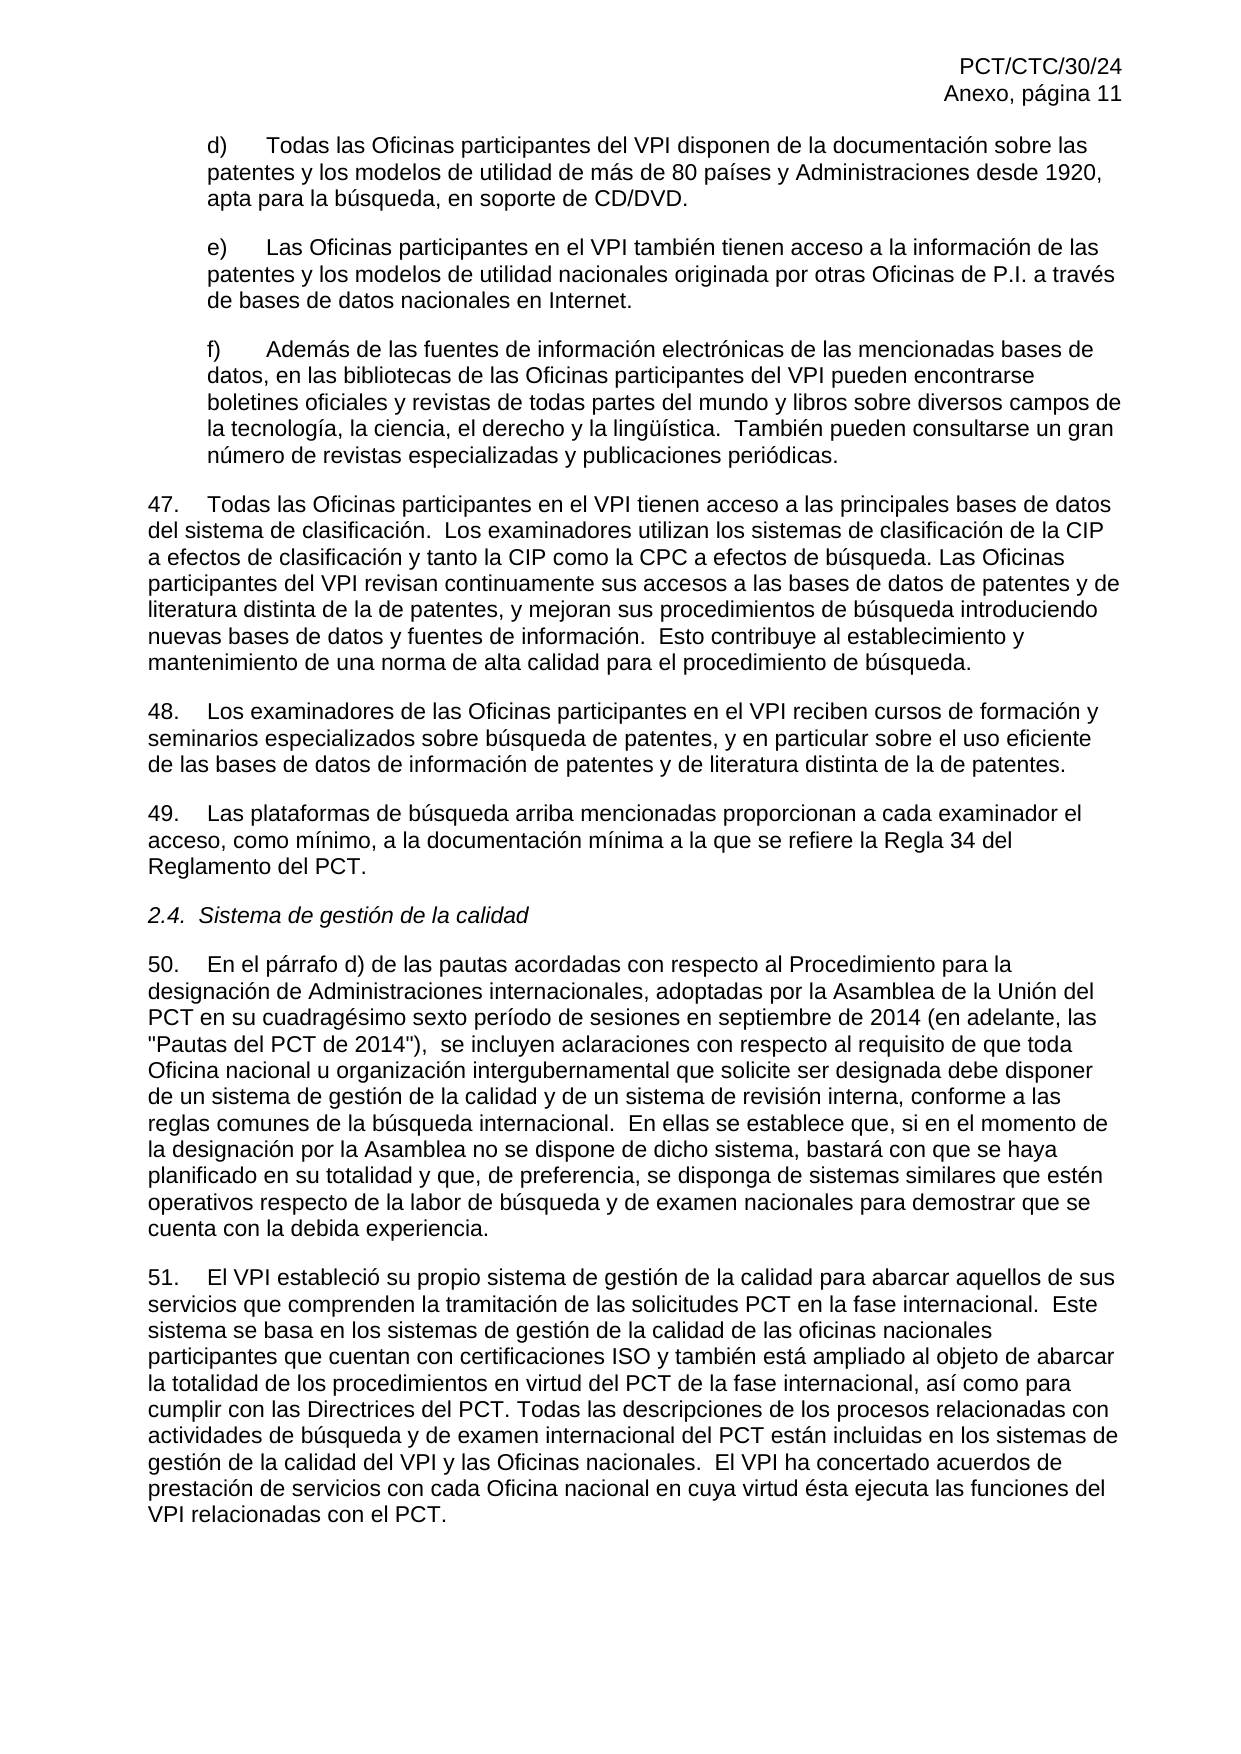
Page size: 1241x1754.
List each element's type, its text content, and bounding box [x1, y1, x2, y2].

list Las plataformas de búsqueda arriba mencionadas proporcionan a cada examinador el acceso, como mínimo, a la documentación mínima a la que se refiere la Regla 34 del Reglamento del PCT. [148, 800, 1122, 879]
list Los examinadores de las Oficinas participantes en el VPI reciben cursos de formación y seminarios especializados sobre búsqueda de patentes, y en particular sobre el uso eficiente de las bases de datos de información de patentes y de literatura distinta de la de patentes. [148, 698, 1122, 777]
list 2.4. Sistema de gestión de la calidad [148, 902, 1122, 928]
list Además de las fuentes de información electrónicas de las mencionadas bases de datos, en las bibliotecas de las Oficinas participantes del VPI pueden encontrarse boletines oficiales y revistas de todas partes del mundo y libros sobre diversos campos de la tecnología, la ciencia, el derecho y la lingüística. También pueden consultarse un gran número de revistas especializadas y publicaciones periódicas. [207, 336, 1122, 468]
list Todas las Oficinas participantes del VPI disponen de la documentación sobre las patentes y los modelos de utilidad de más de 80 países y Administraciones desde 1920, apta para la búsqueda, en soporte de CD/DVD. [207, 132, 1122, 211]
list Las Oficinas participantes en el VPI también tienen acceso a la información de las patentes y los modelos de utilidad nacionales originada por otras Oficinas de P.I. a través de bases de datos nacionales en Internet. [207, 234, 1122, 313]
text En el párrafo d) de las pautas acordadas con respecto al Procedimiento para la designación de Administraciones internacionales, adoptadas por la Asamblea de la Unión del PCT en su cuadragésimo sexto período de sesiones en septiembre de 2014 (en adelante, las "Pautas del PCT de 2014"), se incluyen aclaraciones con respecto al requisito de que toda Oficina nacional u organización intergubernamental que solicite ser designada debe disponer de un sistema de gestión de la calidad y de un sistema de revisión interna, conforme a las reglas comunes de la búsqueda internacional. En ellas se establece que, si en el momento de la designación por la Asamblea no se dispone de dicho sistema, bastará con que se haya planificado en su totalidad y que, de preferencia, se disponga de sistemas similares que estén operativos respecto de la labor de búsqueda y de examen nacionales para demostrar que se cuenta con la debida experiencia. [148, 951, 1122, 1241]
text El VPI estableció su propio sistema de gestión de la calidad para abarcar aquellos de sus servicios que comprenden la tramitación de las solicitudes PCT en la fase internacional. Este sistema se basa en los sistemas de gestión de la calidad de las oficinas nacionales participantes que cuentan con certificaciones ISO y también está ampliado al objeto de abarcar la totalidad de los procedimientos en virtud del PCT de la fase internacional, así como para cumplir con las Directrices del PCT. Todas las descripciones de los procesos relacionadas con actividades de búsqueda y de examen internacional del PCT están incluidas en los sistemas de gestión de la calidad del VPI y las Oficinas nacionales. El VPI ha concertado acuerdos de prestación de servicios con cada Oficina nacional en cuya virtud ésta ejecuta las funciones del VPI relacionadas con el PCT. [148, 1264, 1122, 1528]
text Todas las Oficinas participantes en el VPI tienen acceso a las principales bases de datos del sistema de clasificación. Los examinadores utilizan los sistemas de clasificación de la CIP a efectos de clasificación y tanto la CIP como la CPC a efectos de búsqueda. Las Oficinas participantes del VPI revisan continuamente sus accesos a las bases de datos de patentes y de literatura distinta de la de patentes, y mejoran sus procedimientos de búsqueda introduciendo nuevas bases de datos y fuentes de información. Esto contribuye al establecimiento y mantenimiento de una norma de alta calidad para el procedimiento de búsqueda. [148, 491, 1122, 675]
